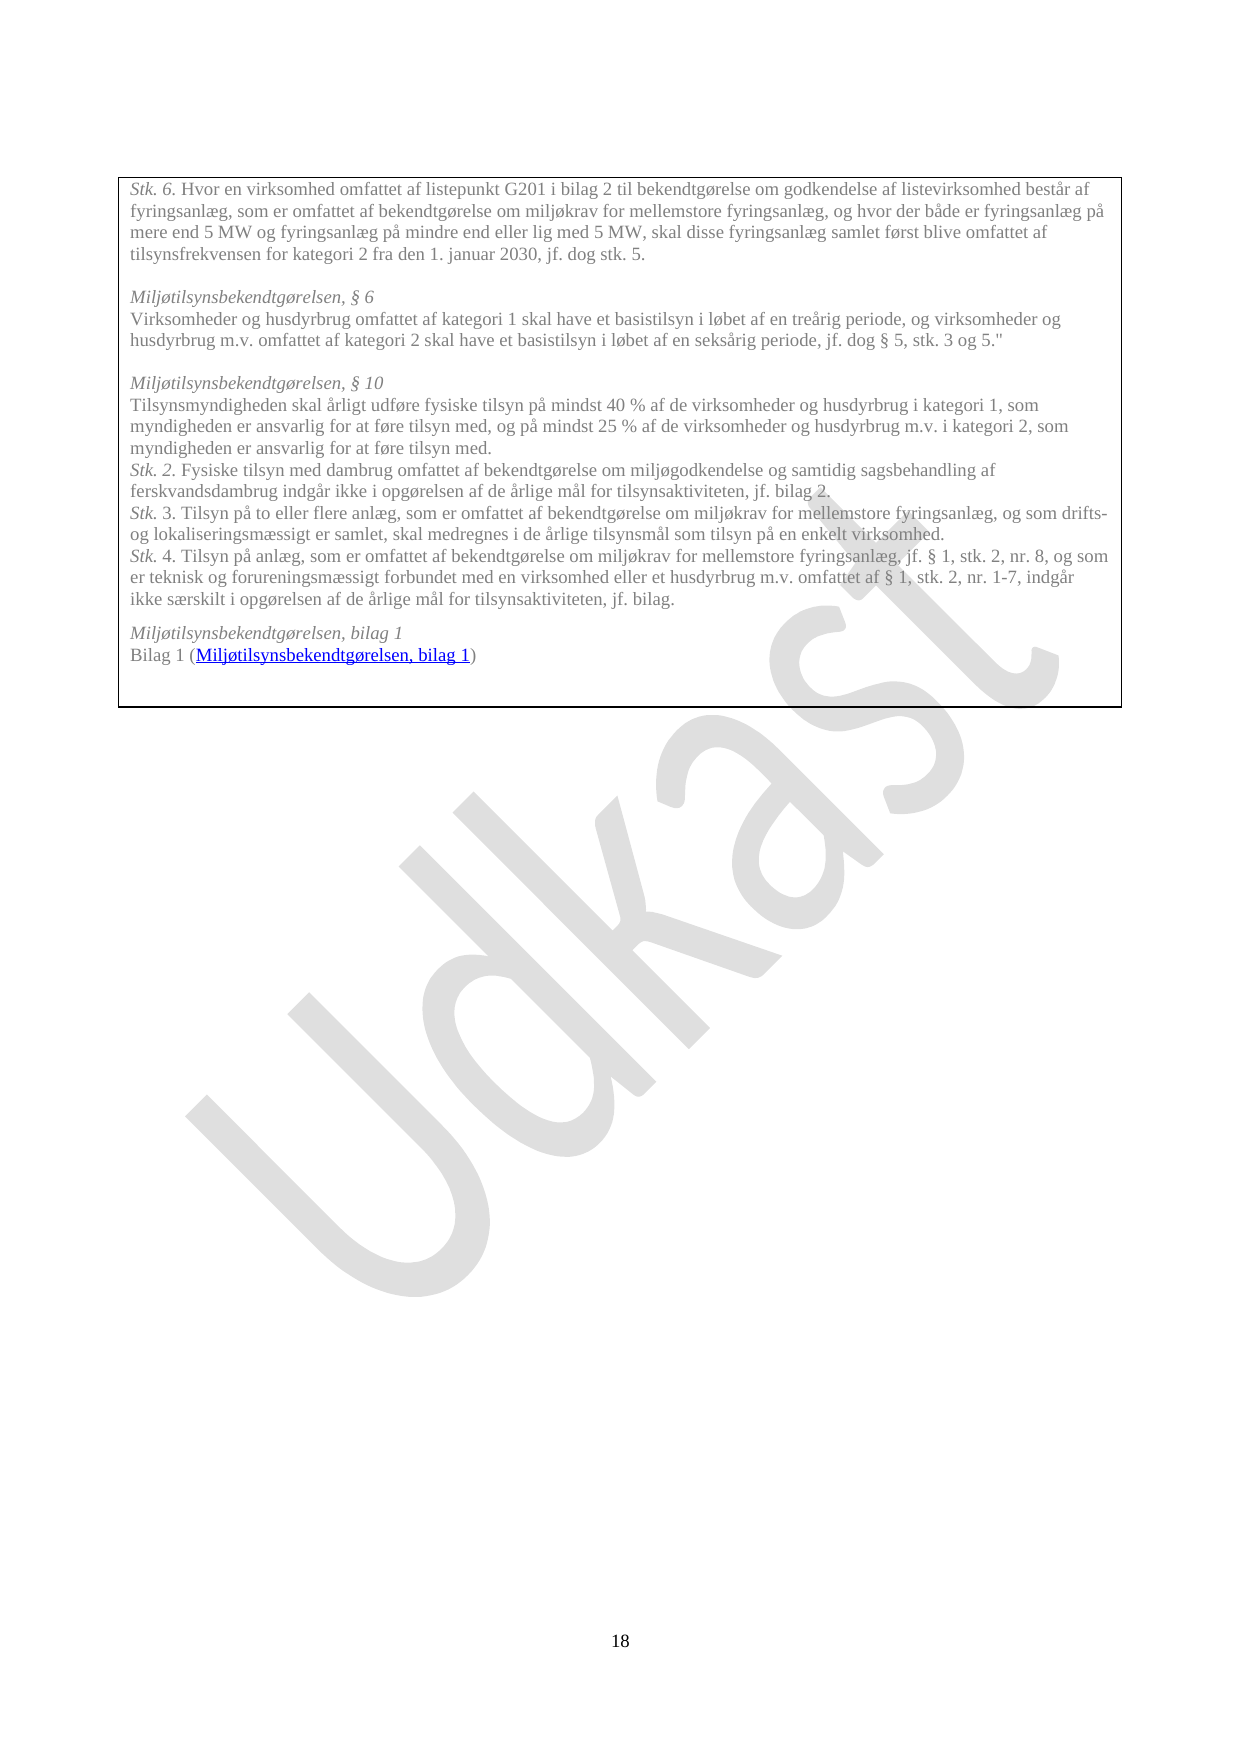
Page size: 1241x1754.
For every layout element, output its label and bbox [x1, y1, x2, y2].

table_cell [119, 178, 1121, 706]
